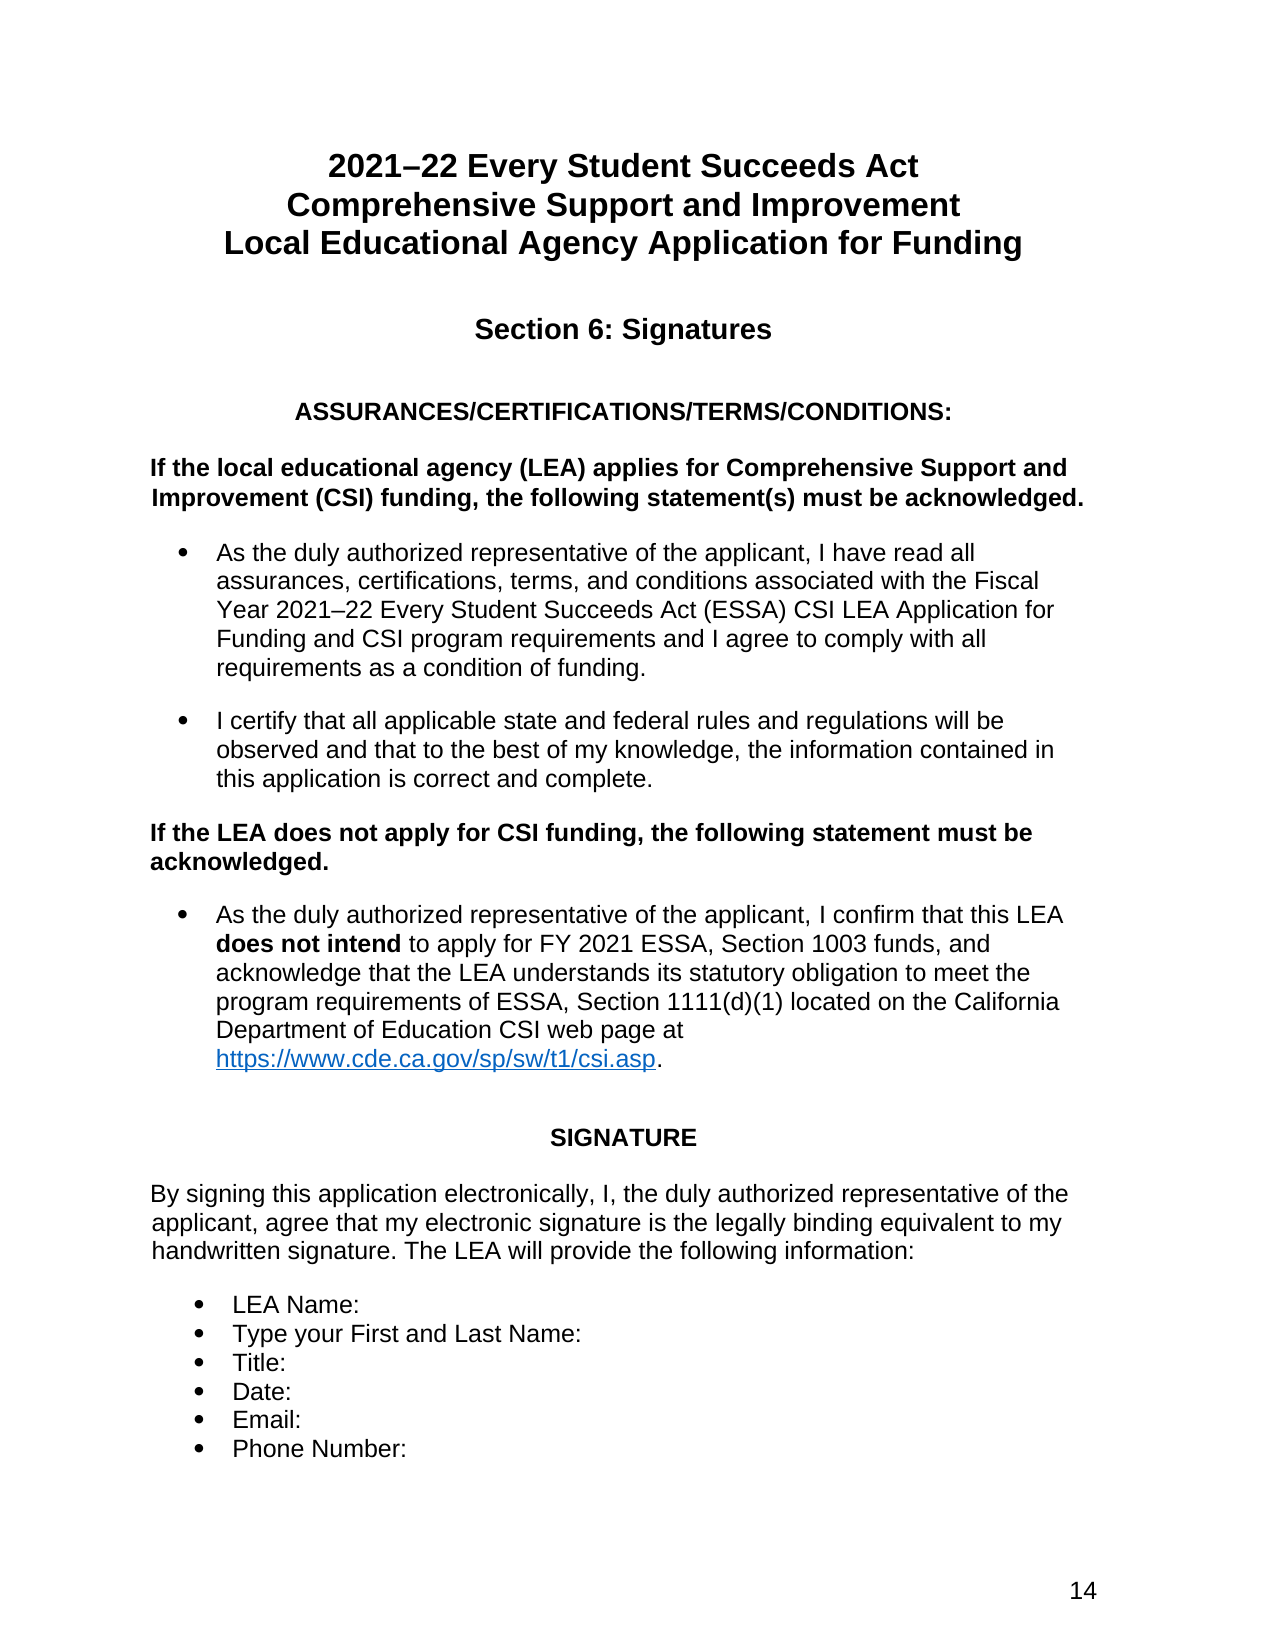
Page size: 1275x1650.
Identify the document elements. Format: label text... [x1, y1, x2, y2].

list Date: [194, 1377, 1097, 1406]
subtitle ASSURANCES/CERTIFICATIONS/TERMS/CONDITIONS: [150, 397, 1097, 425]
text 2021–22 Every Student Succeeds Act Comprehensive Support and Improvement Local Educational Agency Application for Funding [150, 147, 1097, 262]
text By signing this application electronically, I, the duly authorized representative of the applicant, agree that my electronic signature is the legally binding equivalent to my handwritten signature. The LEA will provide the following information: [150, 1179, 1097, 1265]
text If the local educational agency (LEA) applies for Comprehensive Support and Improvement (CSI) funding, the following statement(s) must be acknowledged. [150, 453, 1097, 511]
list Title: [194, 1348, 1097, 1377]
list LEA Name: [194, 1290, 1097, 1319]
list Phone Number: [194, 1434, 1097, 1463]
list As the duly authorized representative of the applicant, I confirm that this LEA does not intend to apply for FY 2021 ESSA, Section 1003 funds, and acknowledge that the LEA understands its statutory obligation to meet the program requirements of ESSA, Section 1111(d)(1) located on the California Department of Education CSI web page at https://www.cde.ca.gov/sp/sw/t1/csi.asp. [178, 900, 1097, 1073]
list Type your First and Last Name: [194, 1319, 1097, 1348]
text If the LEA does not apply for CSI funding, the following statement must be acknowledged. [150, 818, 1097, 875]
list As the duly authorized representative of the applicant, I have read all assurances, certifications, terms, and conditions associated with the Fiscal Year 2021–22 Every Student Succeeds Act (ESSA) CSI LEA Application for Funding and CSI program requirements and I agree to comply with all requirements as a condition of funding. [178, 537, 1097, 681]
list I certify that all applicable state and federal rules and regulations will be observed and that to the best of my knowledge, the information contained in this application is correct and complete. [178, 706, 1097, 793]
subtitle SIGNATURE [150, 1123, 1097, 1152]
text Section 6: Signatures [150, 312, 1097, 345]
list Email: [194, 1406, 1097, 1434]
